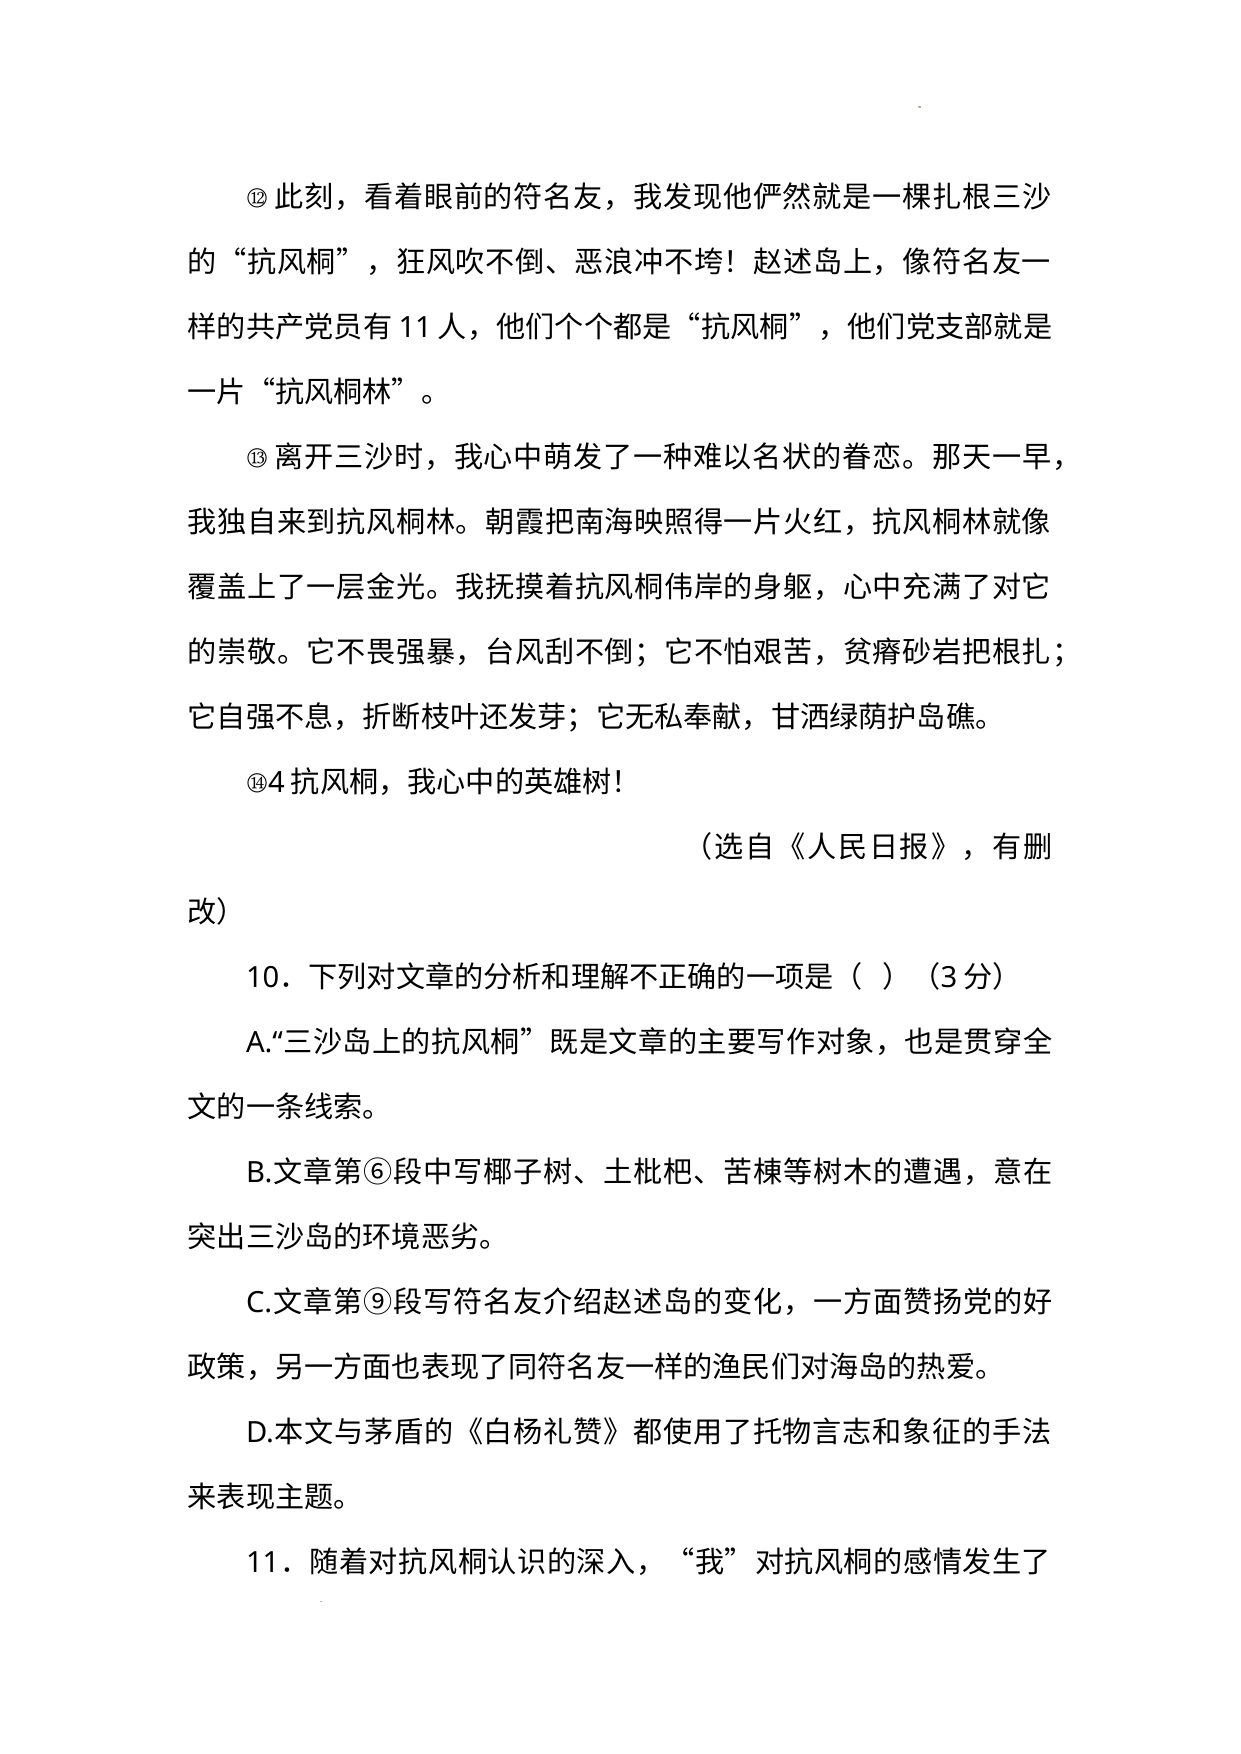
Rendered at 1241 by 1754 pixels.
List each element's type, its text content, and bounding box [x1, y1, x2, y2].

text C.文章第⑨段写符名友介绍赵述岛的变化，一方面赞扬党的好政策，另一方面也表现了同符名友一样的渔民们对海岛的热爱。 [187, 1267, 1053, 1397]
text ⑭4抗风桐，我心中的英雄树！ [187, 747, 1053, 812]
text A.“三沙岛上的抗风桐”既是文章的主要写作对象，也是贯穿全文的一条线索。 [187, 1007, 1053, 1137]
text ⑫此刻，看着眼前的符名友，我发现他俨然就是一棵扎根三沙的“抗风桐”，狂风吹不倒、恶浪冲不垮！赵述岛上，像符名友一样的共产党员有11人，他们个个都是“抗风桐”，他们党支部就是一片“抗风桐林”。 [187, 162, 1053, 422]
text B.文章第⑥段中写椰子树、土枇杷、苦棟等树木的遭遇，意在突出三沙岛的环境恶劣。 [187, 1137, 1053, 1267]
text D.本文与茅盾的《白杨礼赞》都使用了托物言志和象征的手法来表现主题。 [187, 1397, 1053, 1527]
text （选自《人民日报》，有删改） [187, 812, 1053, 942]
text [187, 1527, 1053, 1592]
text ⑬离开三沙时，我心中萌发了一种难以名状的眷恋。那天一早，我独自来到抗风桐林。朝霞把南海映照得一片火红，抗风桐林就像覆盖上了一层金光。我抚摸着抗风桐伟岸的身躯，心中充满了对它的崇敬。它不畏强暴，台风刮不倒；它不怕艰苦，贫瘠砂岩把根扎；它自强不息，折断枝叶还发芽；它无私奉献，甘洒绿荫护岛礁。 [187, 422, 1053, 747]
text 10．下列对文章的分析和理解不正确的一项是（ ）（3分） [187, 942, 1053, 1007]
